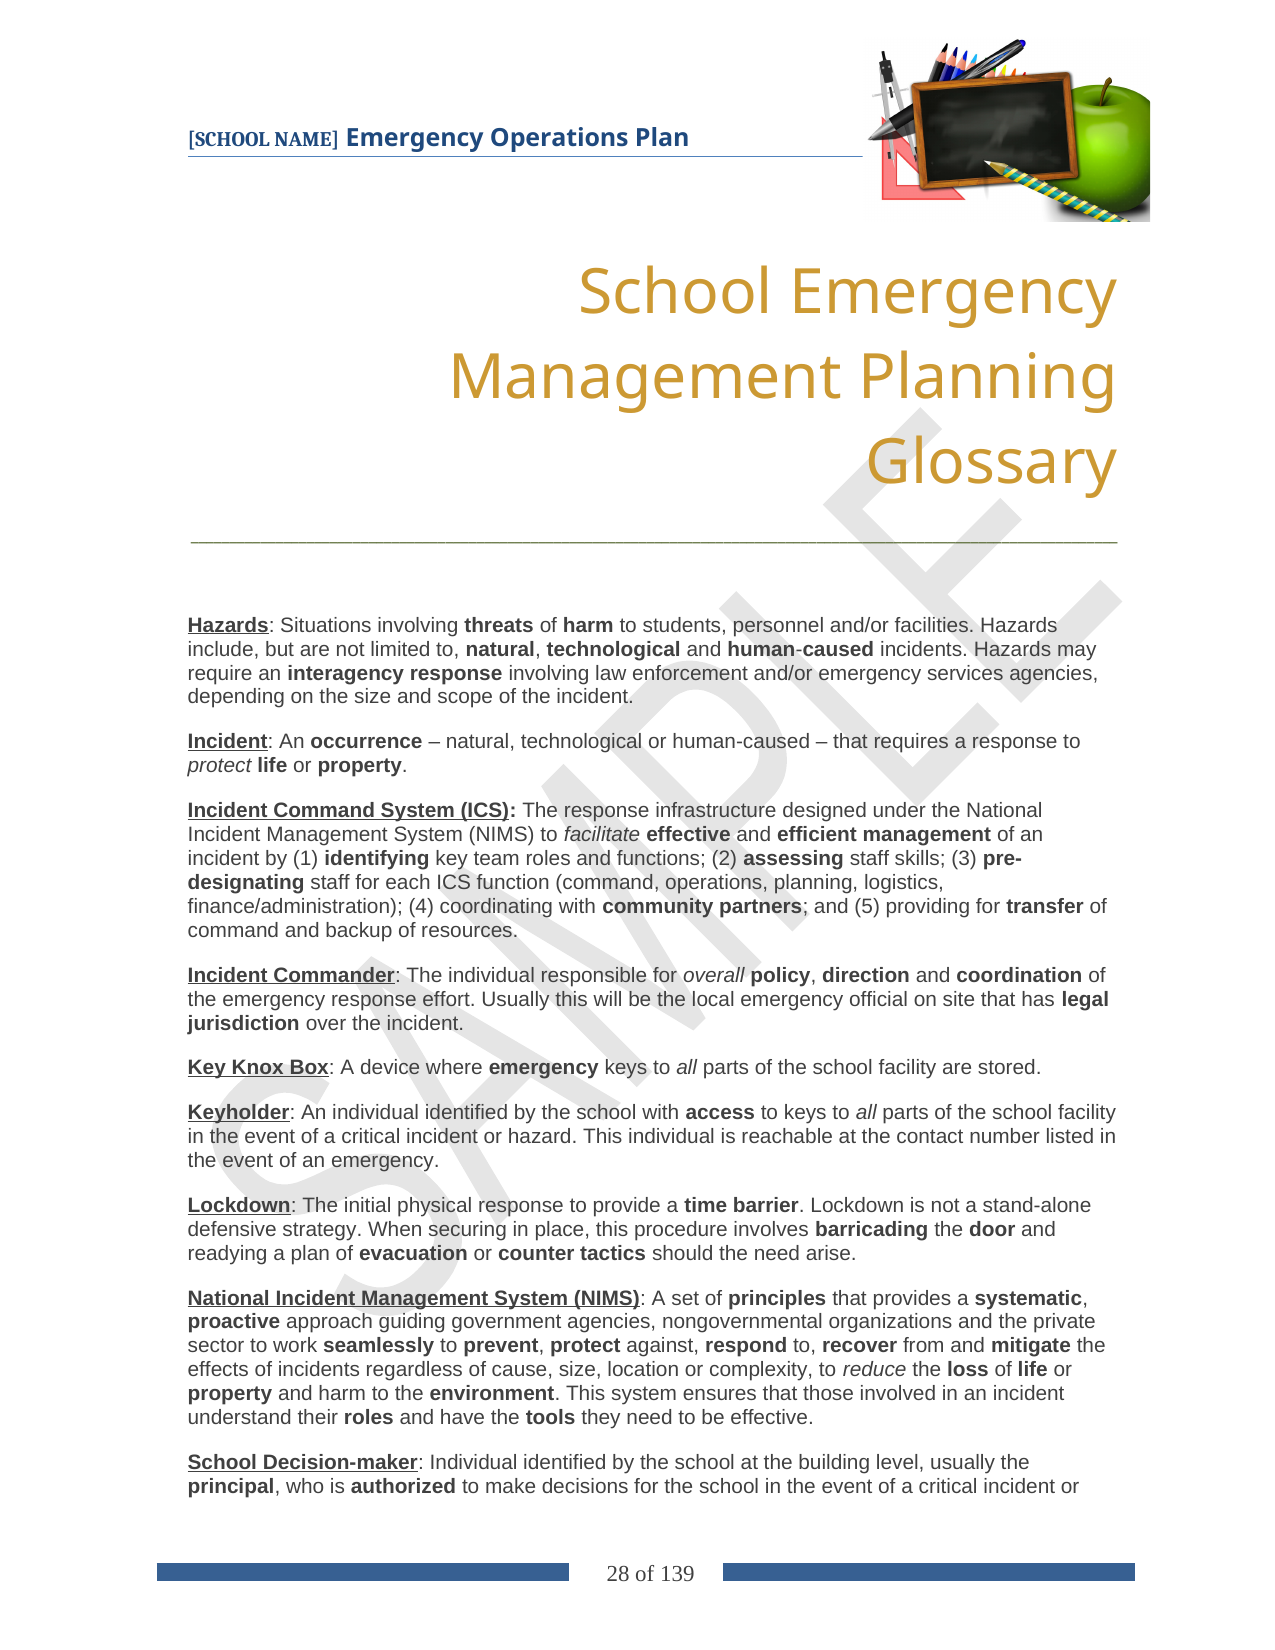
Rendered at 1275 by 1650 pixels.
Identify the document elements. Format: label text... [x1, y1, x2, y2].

text Key Knox Box: A device where emergency keys to all parts of the school facility are stored. [187, 1055, 1117, 1079]
text Incident: An occurrence – natural, technological or human-caused – that requires a response to protect life or property. [187, 729, 1117, 777]
text Keyholder: An individual identified by the school with access to keys to all parts of the school facility in the event of a critical incident or hazard. This individual is reachable at the contact number listed in the event of an emergency. [187, 1100, 1117, 1172]
text ________________________________________________________________________________________________________________________ [187, 523, 1117, 547]
text National Incident Management System (NIMS): A set of principles that provides a systematic, proactive approach guiding government agencies, nongovernmental organizations and the private sector to work seamlessly to prevent, protect against, respond to, recover from and mitigate the effects of incidents regardless of cause, size, location or complexity, to reduce the loss of life or property and harm to the environment. This system ensures that those involved in an incident understand their roles and have the tools they need to be effective. [187, 1285, 1117, 1429]
text Lockdown: The initial physical response to provide a time barrier. Lockdown is not a stand-alone defensive strategy. When securing in place, this procedure involves barricading the door and readying a plan of evacuation or counter tactics should the need arise. [187, 1193, 1117, 1264]
text Hazards: Situations involving threats of harm to students, personnel and/or facilities. Hazards include, but are not limited to, natural, technological and human-caused incidents. Hazards may require an interagency response involving law enforcement and/or emergency services agencies, depending on the size and scope of the incident. [187, 612, 1117, 708]
text Incident Command System (ICS): The response infrastructure designed under the National Incident Management System (NIMS) to facilitate effective and efficient management of an incident by (1) identifying key team roles and functions; (2) assessing staff skills; (3) pre- designating staff for each ICS function (command, operations, planning, logistics, finance/administration); (4) coordinating with community partners; and (5) providing for transfer of command and backup of resources. [187, 798, 1117, 942]
text School Emergency Management Planning Glossary [187, 247, 1117, 502]
picture [862, 37, 1150, 221]
text Incident Commander: The individual responsible for overall policy, direction and coordination of the emergency response effort. Usually this will be the local emergency official on site that has legal jurisdiction over the incident. [187, 962, 1117, 1034]
